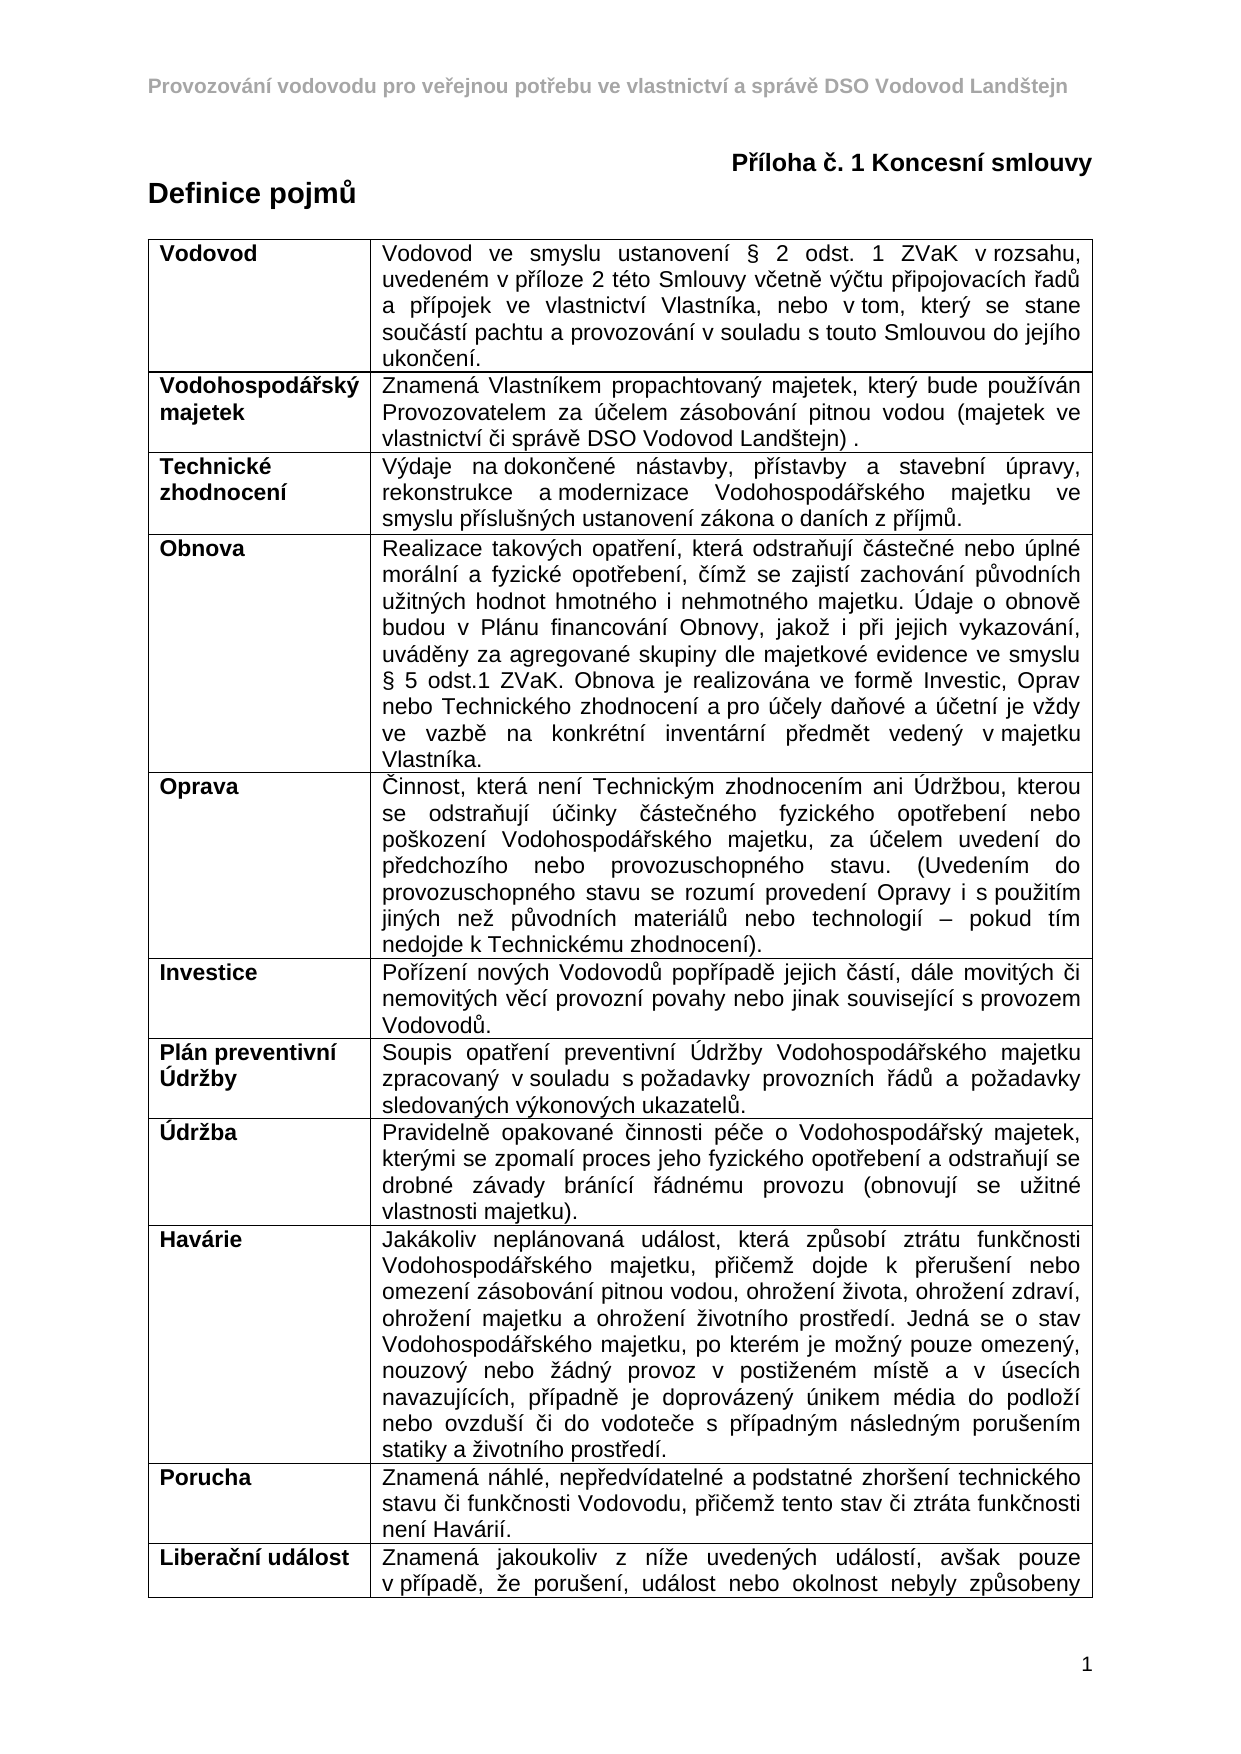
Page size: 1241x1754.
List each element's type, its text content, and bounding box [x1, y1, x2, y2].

table_cell Investice [149, 959, 370, 1038]
table_cell Vodohospodářský majetek [149, 373, 370, 452]
table_header Vodovod [149, 240, 370, 371]
table_cell Znamená náhlé, nepředvídatelné a podstatné zhoršení technického stavu či funkčnosti Vodovodu, přičemž tento stav či ztráta funkčnosti není Havárií. [371, 1464, 1092, 1543]
table_cell Oprava [149, 773, 370, 958]
table_cell Liberační událost [149, 1544, 370, 1597]
table_cell Jakákoliv neplánovaná událost, která způsobí ztrátu funkčnosti Vodohospodářského majetku, přičemž dojde k přerušení nebo omezení zásobování pitnou vodou, ohrožení života, ohrožení zdraví, ohrožení majetku a ohrožení životního prostředí. Jedná se o stav Vodohospodářského majetku, po kterém je možný pouze omezený, nouzový nebo žádný provoz v postiženém místě a v úsecích navazujících, případně je doprovázený únikem média do podloží nebo ovzduší či do vodoteče s případným následným porušením statiky a životního prostředí. [371, 1226, 1092, 1463]
table_cell Realizace takových opatření, která odstraňují částečné nebo úplné morální a fyzické opotřebení, čímž se zajistí zachování původních užitných hodnot hmotného i nehmotného majetku. Údaje o obnově budou v Plánu financování Obnovy, jakož i při jejich vykazování, uváděny za agregované skupiny dle majetkové evidence ve smyslu § 5 odst.1 ZVaK. Obnova je realizována ve formě Investic, Oprav nebo Technického zhodnocení a pro účely daňové a účetní je vždy ve vazbě na konkrétní inventární předmět vedený v majetku Vlastníka. [371, 535, 1092, 772]
table_header Vodovod ve smyslu ustanovení § 2 odst. 1 ZVaK v rozsahu, uvedeném v příloze 2 této Smlouvy včetně výčtu připojovacích řadů a přípojek ve vlastnictví Vlastníka, nebo v tom, který se stane součástí pachtu a provozování v souladu s touto Smlouvou do jejího ukončení. [371, 240, 1092, 371]
table_cell Údržba [149, 1119, 370, 1224]
table_cell Znamená Vlastníkem propachtovaný majetek, který bude používán Provozovatelem za účelem zásobování pitnou vodou (majetek ve vlastnictví či správě DSO Vodovod Landštejn) . [371, 373, 1092, 452]
table_cell Výdaje na dokončené nástavby, přístavby a stavební úpravy, rekonstrukce a modernizace Vodohospodářského majetku ve smyslu příslušných ustanovení zákona o daních z příjmů. [371, 453, 1092, 534]
table_cell Pořízení nových Vodovodů popřípadě jejich částí, dále movitých či nemovitých věcí provozní povahy nebo jinak související s provozem Vodovodů. [371, 959, 1092, 1038]
table_cell Havárie [149, 1226, 370, 1463]
table_cell Obnova [149, 535, 370, 772]
table_cell Porucha [149, 1464, 370, 1543]
text Příloha č. 1 Koncesní smlouvy [148, 148, 1093, 176]
text Definice pojmů [148, 176, 1093, 210]
table_cell Technické zhodnocení [149, 453, 370, 534]
table_cell Plán preventivní Údržby [149, 1039, 370, 1118]
table_cell Činnost, která není Technickým zhodnocením ani Údržbou, kterou se odstraňují účinky částečného fyzického opotřebení nebo poškození Vodohospodářského majetku, za účelem uvedení do předchozího nebo provozuschopného stavu. (Uvedením do provozuschopného stavu se rozumí provedení Opravy i s použitím jiných než původních materiálů nebo technologií – pokud tím nedojde k Technickému zhodnocení). [371, 773, 1092, 958]
table_cell Pravidelně opakované činnosti péče o Vodohospodářský majetek, kterými se zpomalí proces jeho fyzického opotřebení a odstraňují se drobné závady bránící řádnému provozu (obnovují se užitné vlastnosti majetku). [371, 1119, 1092, 1224]
table_cell Soupis opatření preventivní Údržby Vodohospodářského majetku zpracovaný v souladu s požadavky provozních řádů a požadavky sledovaných výkonových ukazatelů. [371, 1039, 1092, 1118]
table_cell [371, 1544, 1092, 1597]
